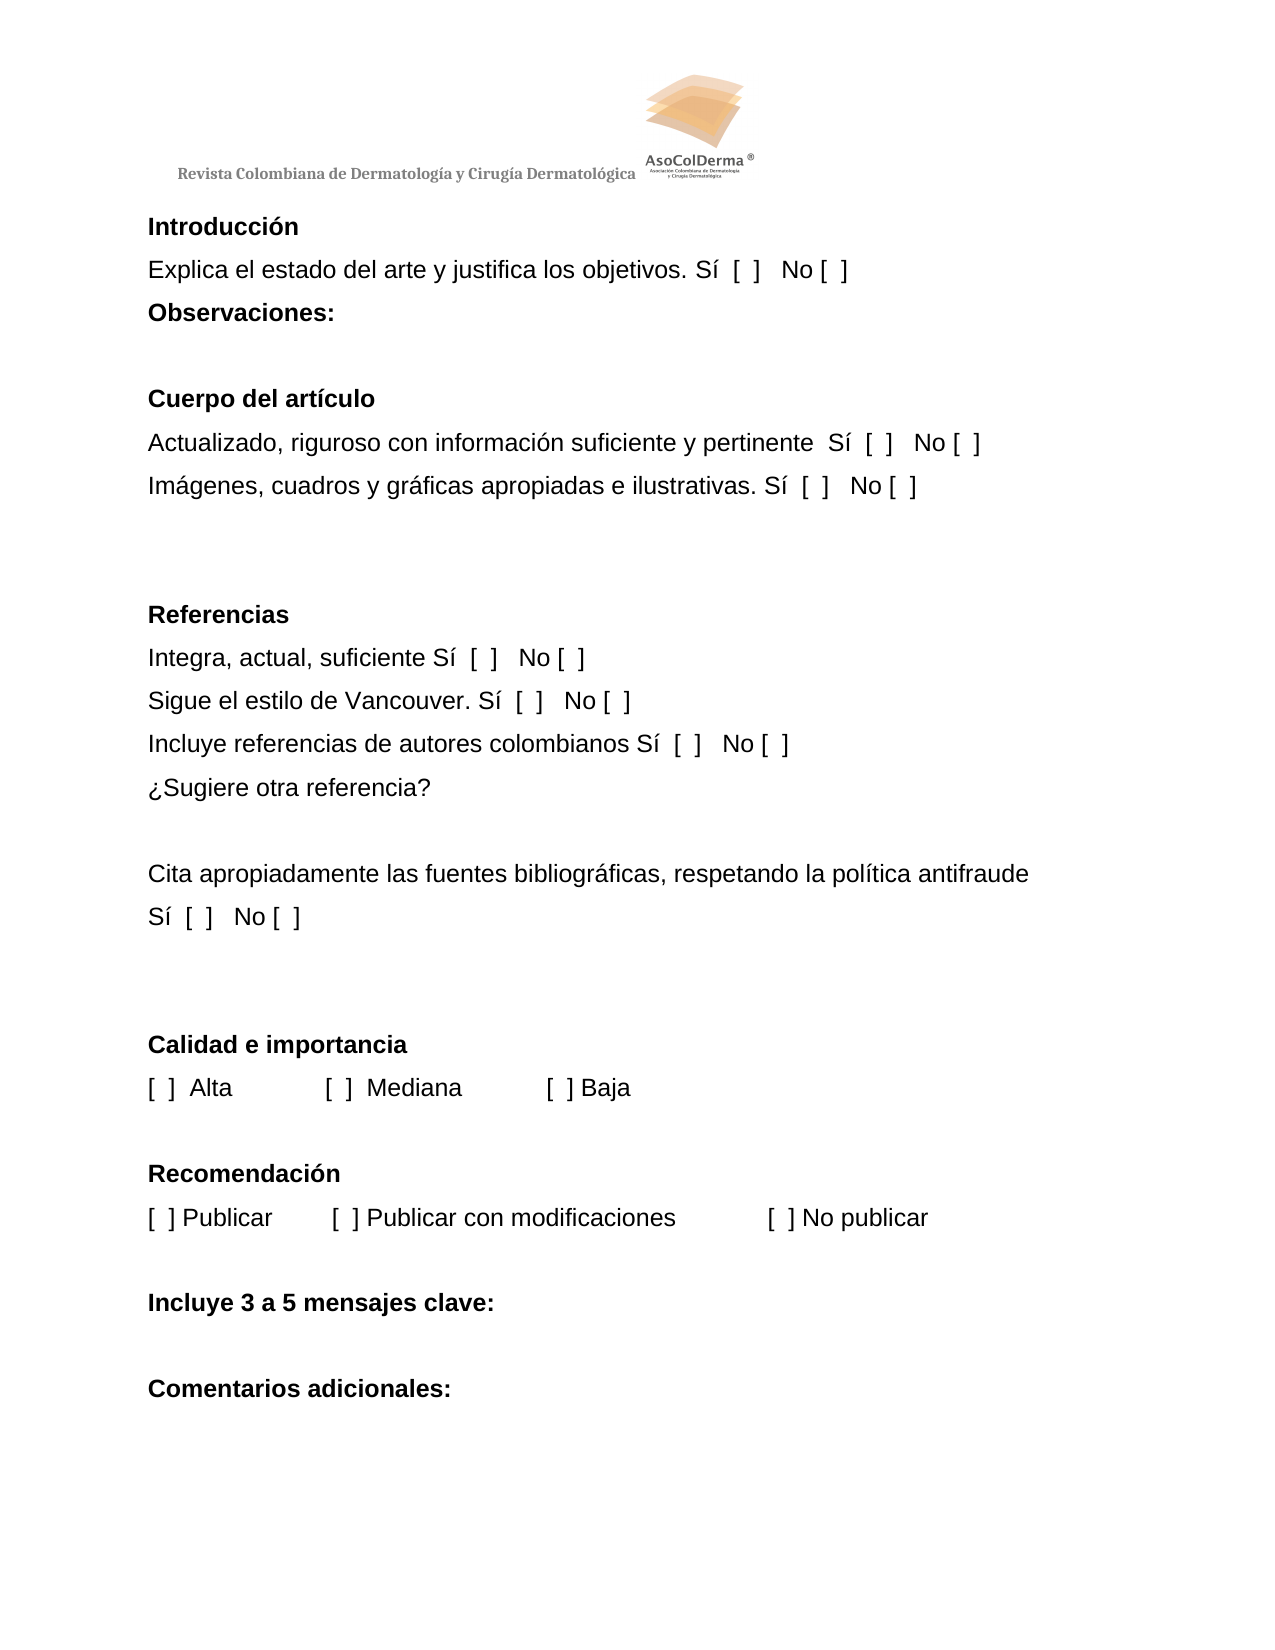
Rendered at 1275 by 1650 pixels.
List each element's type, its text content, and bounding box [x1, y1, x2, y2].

text Observaciones: [148, 298, 1113, 327]
text Integra, actual, suficiente Sí [ ] No [ ] [148, 643, 1113, 672]
text Explica el estado del arte y justifica los objetivos. Sí [ ] No [ ] [148, 255, 1113, 284]
text Imágenes, cuadros y gráficas apropiadas e ilustrativas. Sí [ ] No [ ] [148, 471, 1113, 499]
text Introducción [148, 212, 1113, 241]
text Referencias [148, 600, 1113, 629]
text Cita apropiadamente las fuentes bibliográficas, respetando la política antifraude [148, 859, 1113, 887]
picture [636, 73, 759, 180]
text Calidad e importancia [148, 1030, 1113, 1059]
text Incluye 3 a 5 mensajes clave: [148, 1288, 1113, 1316]
text Sigue el estilo de Vancouver. Sí [ ] No [ ] [148, 686, 1113, 715]
text [ ] Publicar [ ] Publicar con modificaciones [ ] No publicar [148, 1203, 1113, 1231]
text Sí [ ] No [ ] [148, 902, 1113, 931]
text [ ] Alta [ ] Mediana [ ] Baja [148, 1073, 1113, 1102]
text Actualizado, riguroso con información suficiente y pertinente Sí [ ] No [ ] [148, 427, 1113, 456]
text Incluye referencias de autores colombianos Sí [ ] No [ ] [148, 729, 1113, 758]
text Recomendación [148, 1159, 1113, 1188]
text Cuerpo del artículo [148, 384, 1113, 413]
text ¿Sugiere otra referencia? [148, 772, 1113, 801]
text Comentarios adicionales: [148, 1374, 1113, 1403]
